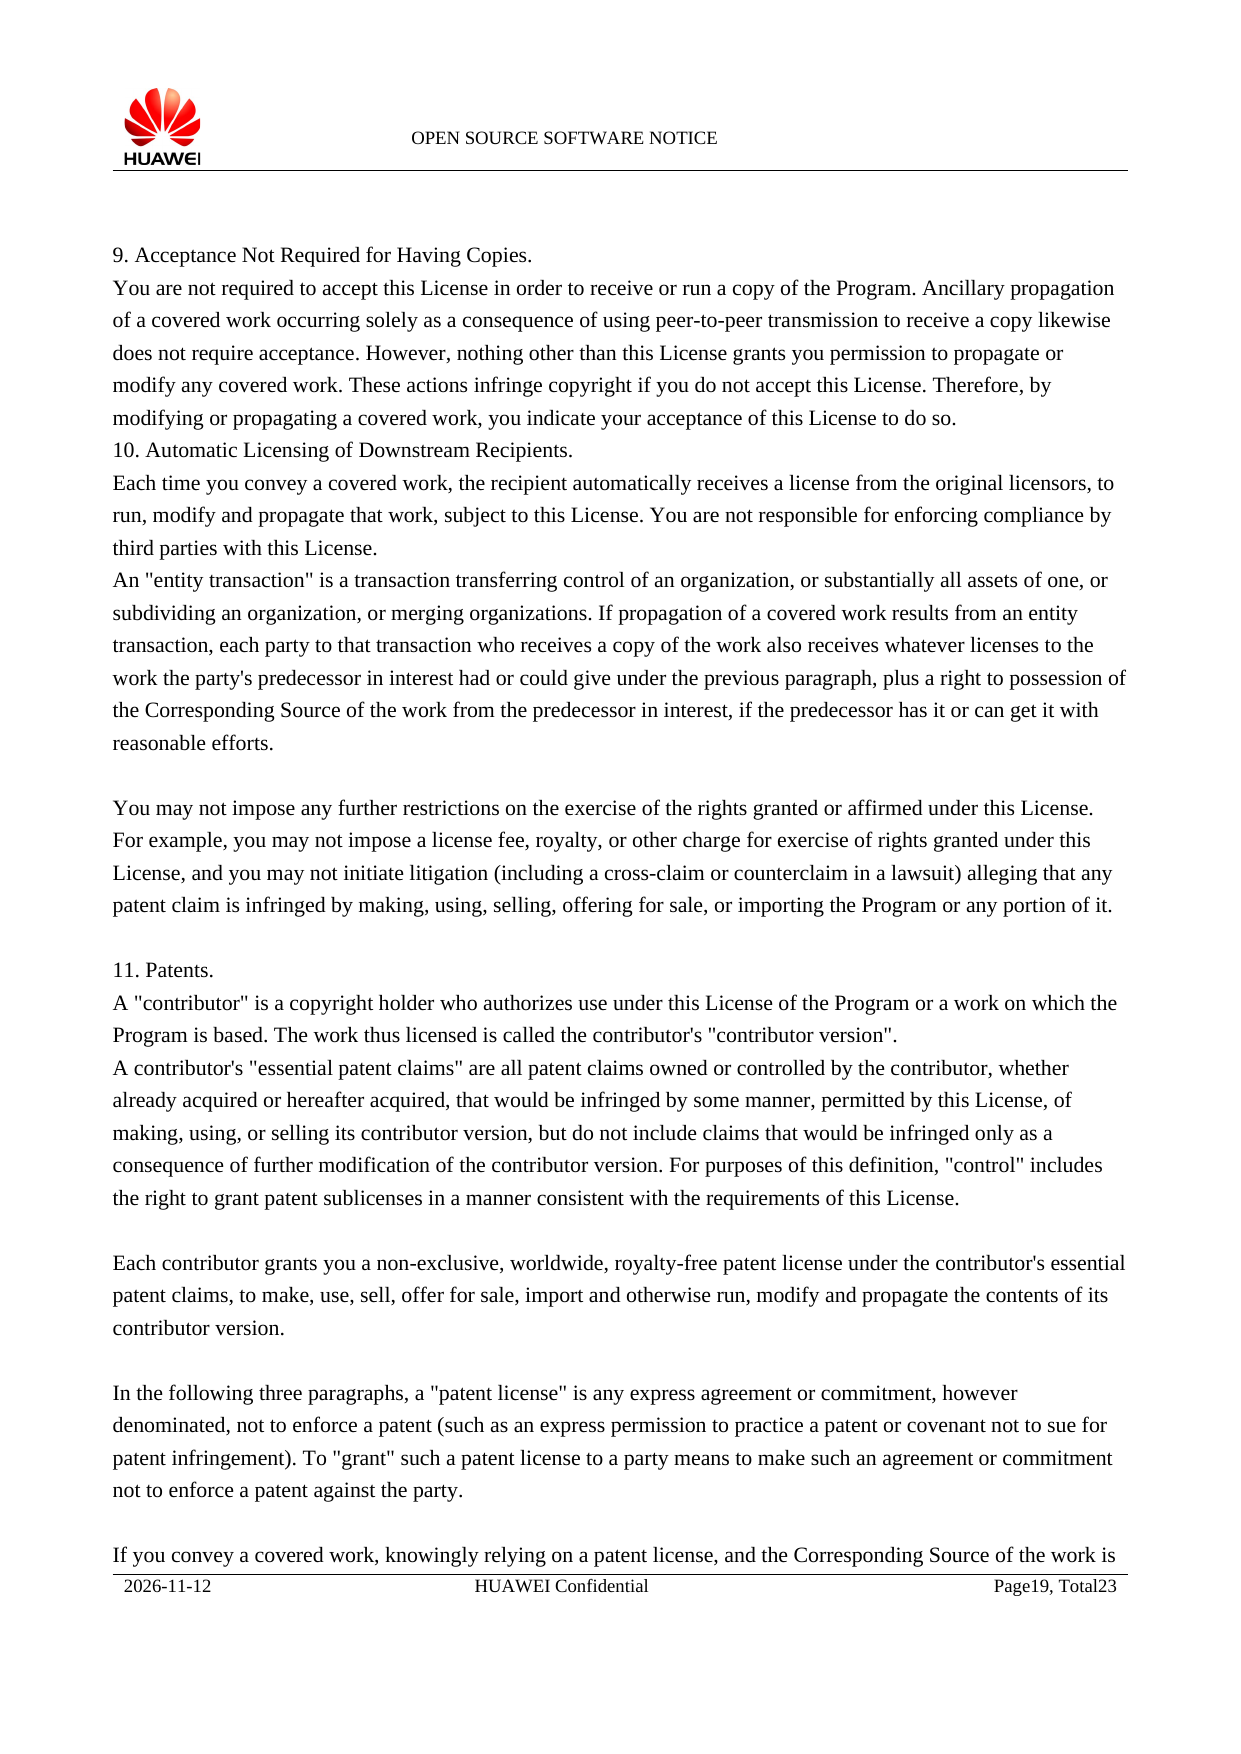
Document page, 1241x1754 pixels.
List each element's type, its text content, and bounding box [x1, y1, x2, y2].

picture [124, 88, 201, 165]
